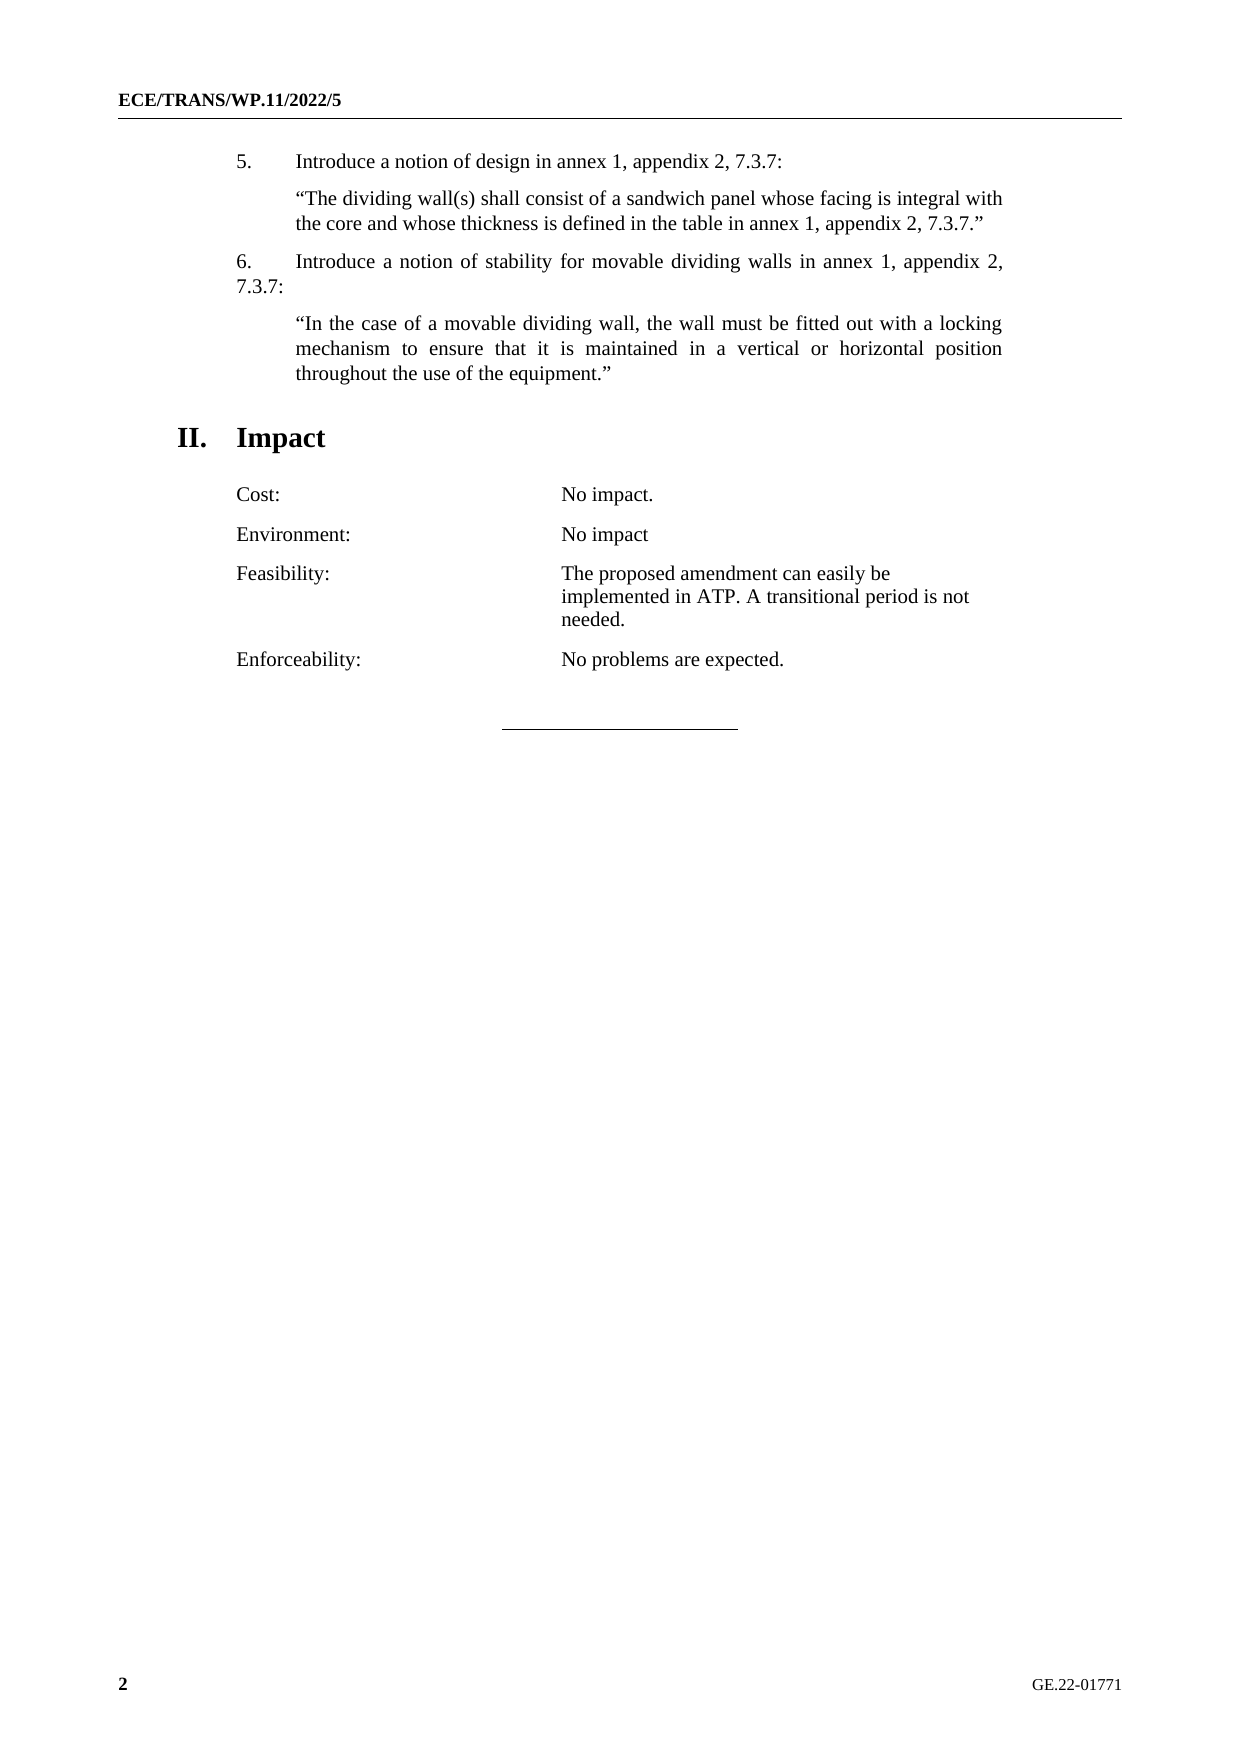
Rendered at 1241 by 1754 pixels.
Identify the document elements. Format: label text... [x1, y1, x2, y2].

table_cell The proposed amendment can easily be implemented in ATP. A transitional period is not needed. [561, 558, 1004, 643]
text 5. Introduce a notion of design in annex 1, appendix 2, 7.3.7: [236, 148, 1004, 173]
text “The dividing wall(s) shall consist of a sandwich panel whose facing is integral with the core and whose thickness is defined in the table in annex 1, appendix 2, 7.3.7.” [295, 185, 1004, 235]
table_cell Environment: [236, 519, 561, 558]
table_cell No problems are expected. [561, 644, 1004, 683]
table_cell Feasibility: [236, 558, 561, 643]
table_cell No impact [561, 519, 1004, 558]
text 6. Introduce a notion of stability for movable dividing walls in annex 1, appendix 2, 7.3.7: [236, 248, 1004, 298]
table_header Cost: [236, 479, 561, 518]
text “In the case of a movable dividing wall, the wall must be fitted out with a locking mechanism to ensure that it is maintained in a vertical or horizontal position throughout the use of the equipment.” [295, 310, 1004, 385]
table_cell Enforceability: [236, 644, 561, 683]
table_header No impact. [561, 479, 1004, 518]
text II. Impact [118, 423, 1004, 454]
